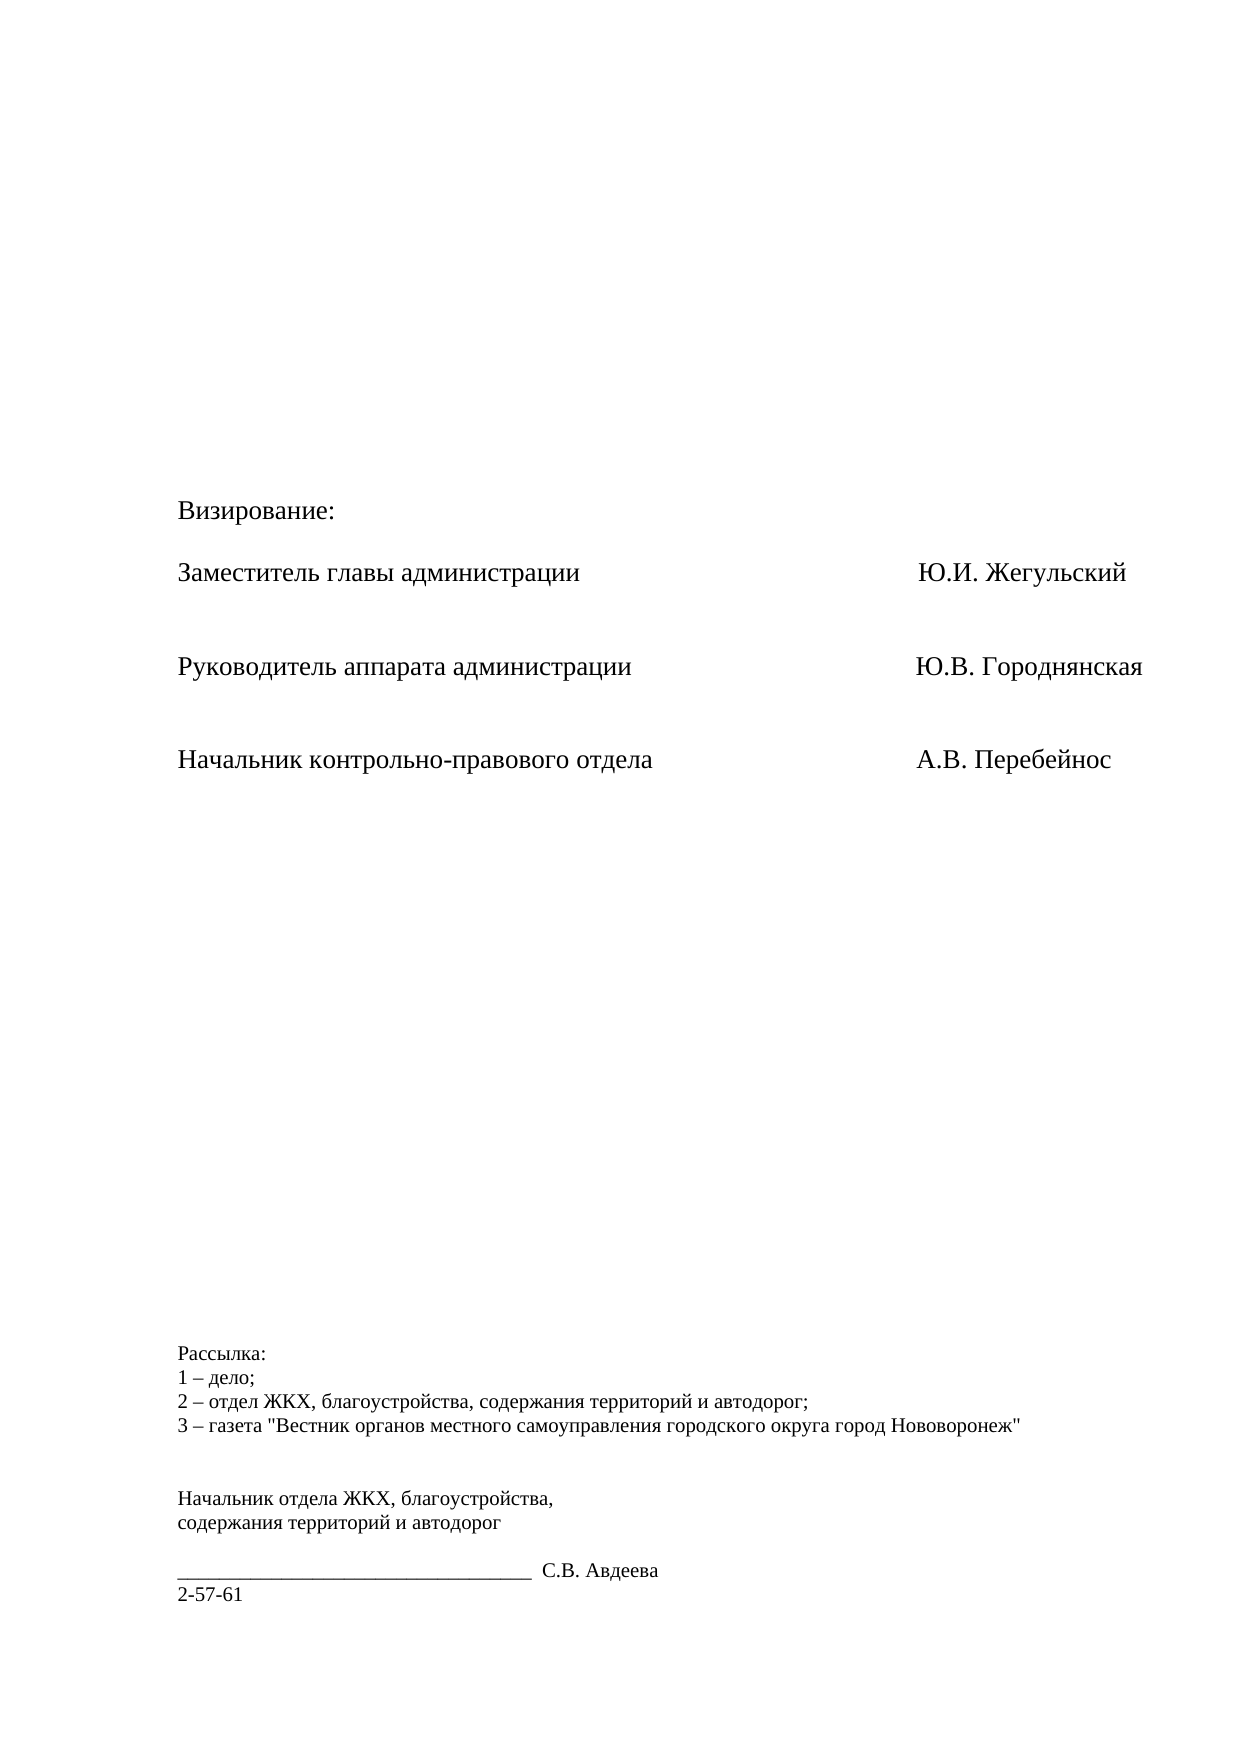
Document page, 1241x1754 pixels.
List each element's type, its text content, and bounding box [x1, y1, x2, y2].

text 2 – отдел ЖКХ, благоустройства, содержания территорий и автодорог; [177, 1389, 1181, 1413]
text Руководитель аппарата администрации Ю.В. Городнянская [177, 650, 1181, 681]
text Рассылка: [177, 1341, 1181, 1365]
text __________________________________ С.В. Авдеева [177, 1558, 1181, 1582]
text Начальник контрольно-правового отдела А.В. Перебейнос [177, 743, 1181, 774]
text 2-57-61 [177, 1582, 1181, 1606]
text содержания территорий и автодорог [177, 1510, 1181, 1534]
text 3 – газета "Вестник органов местного самоуправления городского округа город Нововоронеж" [177, 1413, 1181, 1437]
text Визирование: [177, 494, 1181, 525]
text Заместитель главы администрации Ю.И. Жегульский [177, 557, 1181, 588]
text 1 – дело; [177, 1365, 1181, 1389]
text Начальник отдела ЖКХ, благоустройства, [177, 1486, 1181, 1510]
